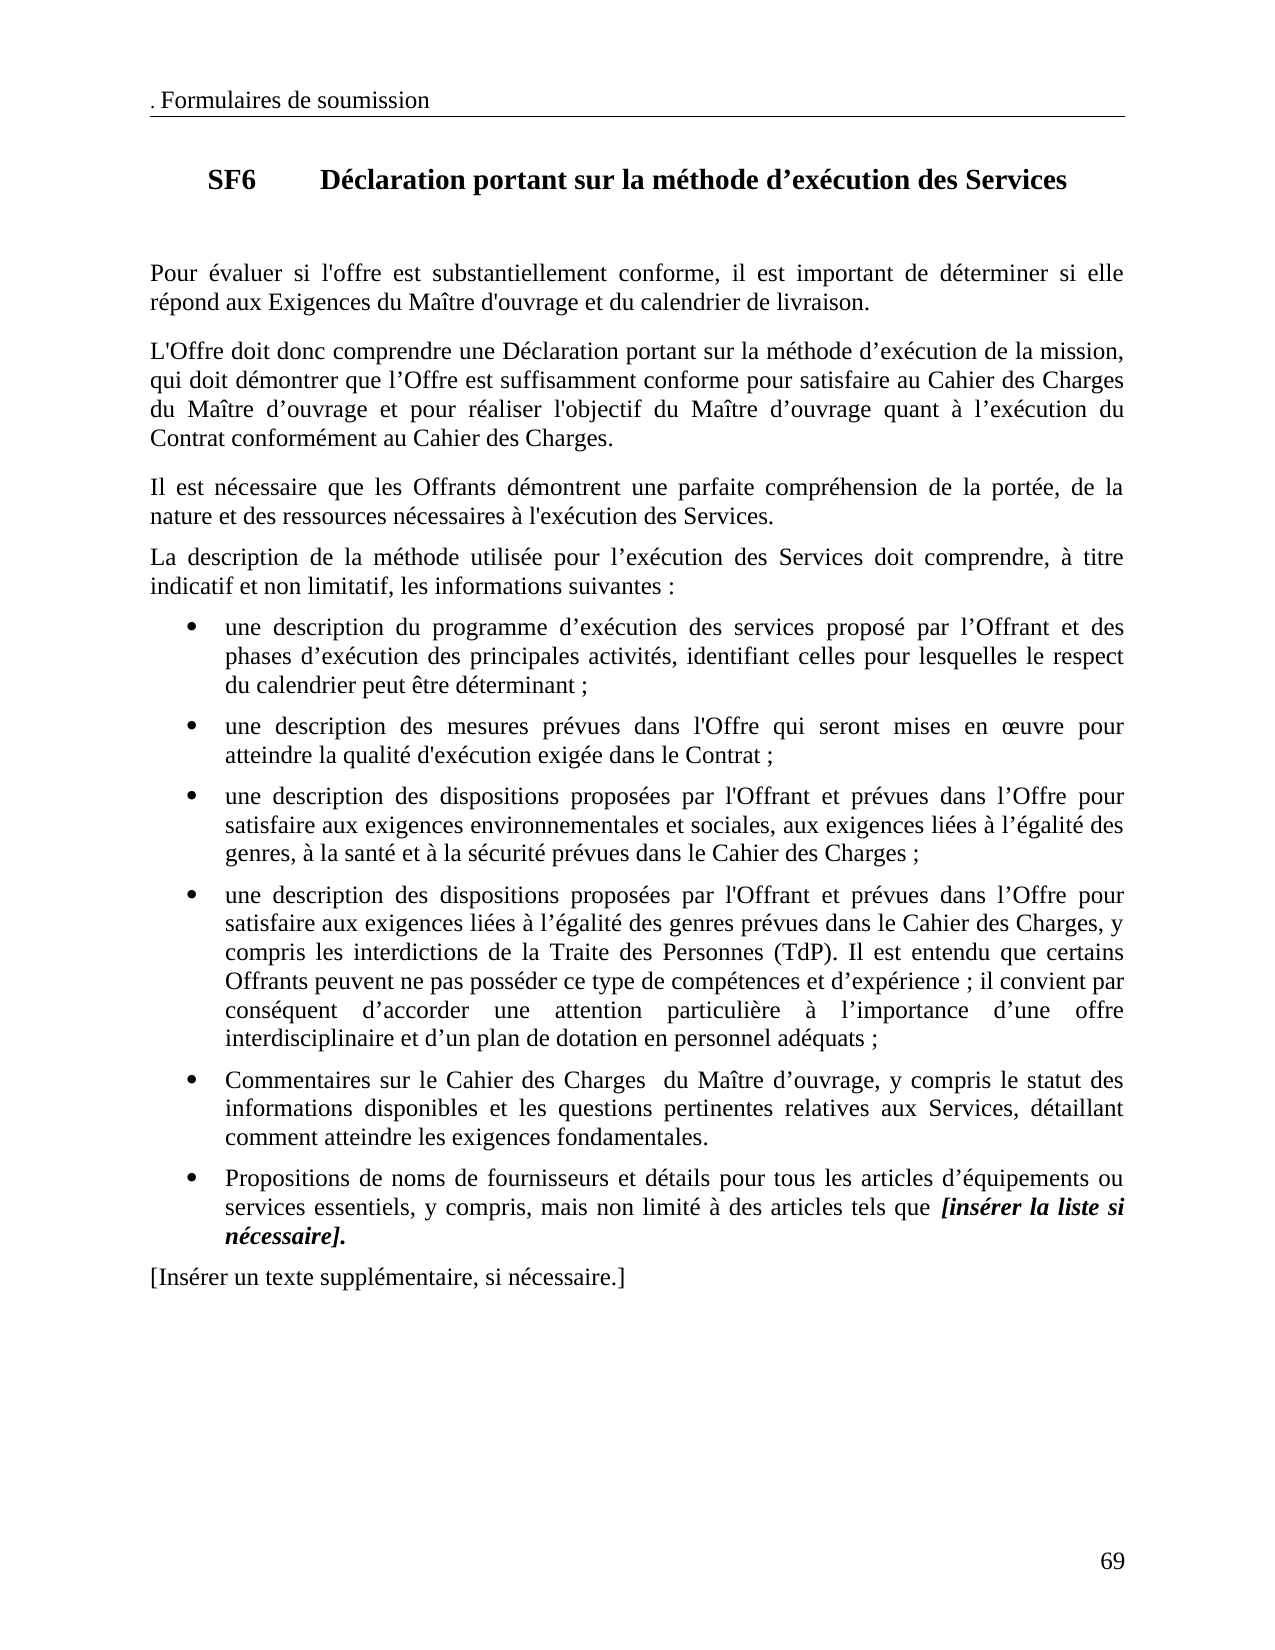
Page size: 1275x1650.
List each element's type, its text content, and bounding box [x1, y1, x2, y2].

list une description des dispositions proposées par l'Offrant et prévues dans l’Offre pour satisfaire aux exigences environnementales et sociales, aux exigences liées à l’égalité des genres, à la santé et à la sécurité prévues dans le Cahier des Charges ; [187, 781, 1125, 867]
text L'Offre doit donc comprendre une Déclaration portant sur la méthode d’exécution de la mission, qui doit démontrer que l’Offre est suffisamment conforme pour satisfaire au Cahier des Charges du Maître d’ouvrage et pour réaliser l'objectif du Maître d’ouvrage quant à l’exécution du Contrat conformément au Cahier des Charges. [150, 336, 1125, 451]
list Propositions de noms de fournisseurs et détails pour tous les articles d’équipements ou services essentiels, y compris, mais non limité à des articles tels que [insérer la liste si nécessaire]. [187, 1163, 1125, 1250]
text Pour évaluer si l'offre est substantiellement conforme, il est important de déterminer si elle répond aux Exigences du Maître d'ouvrage et du calendrier de livraison. [150, 258, 1125, 316]
list une description du programme d’exécution des services proposé par l’Offrant et des phases d’exécution des principales activités, identifiant celles pour lesquelles le respect du calendrier peut être déterminant ; [187, 612, 1125, 698]
list une description des mesures prévues dans l'Offre qui seront mises en œuvre pour atteindre la qualité d'exécution exigée dans le Contrat ; [187, 711, 1125, 768]
text Il est nécessaire que les Offrants démontrent une parfaite compréhension de la portée, de la nature et des ressources nécessaires à l'exécution des Services. [150, 472, 1125, 530]
subtitle Déclaration portant sur la méthode d’exécution des Services [150, 162, 1125, 196]
text La description de la méthode utilisée pour l’exécution des Services doit comprendre, à titre indicatif et non limitatif, les informations suivantes : [150, 542, 1125, 600]
list une description des dispositions proposées par l'Offrant et prévues dans l’Offre pour satisfaire aux exigences liées à l’égalité des genres prévues dans le Cahier des Charges, y compris les interdictions de la Traite des Personnes (TdP). Il est entendu que certains Offrants peuvent ne pas posséder ce type de compétences et d’expérience ; il convient par conséquent d’accorder une attention particulière à l’importance d’une offre interdisciplinaire et d’un plan de dotation en personnel adéquats ; [187, 880, 1125, 1052]
text [Insérer un texte supplémentaire, si nécessaire.] [150, 1262, 1125, 1291]
list Commentaires sur le Cahier des Charges du Maître d’ouvrage, y compris le statut des informations disponibles et les questions pertinentes relatives aux Services, détaillant comment atteindre les exigences fondamentales. [187, 1065, 1125, 1151]
